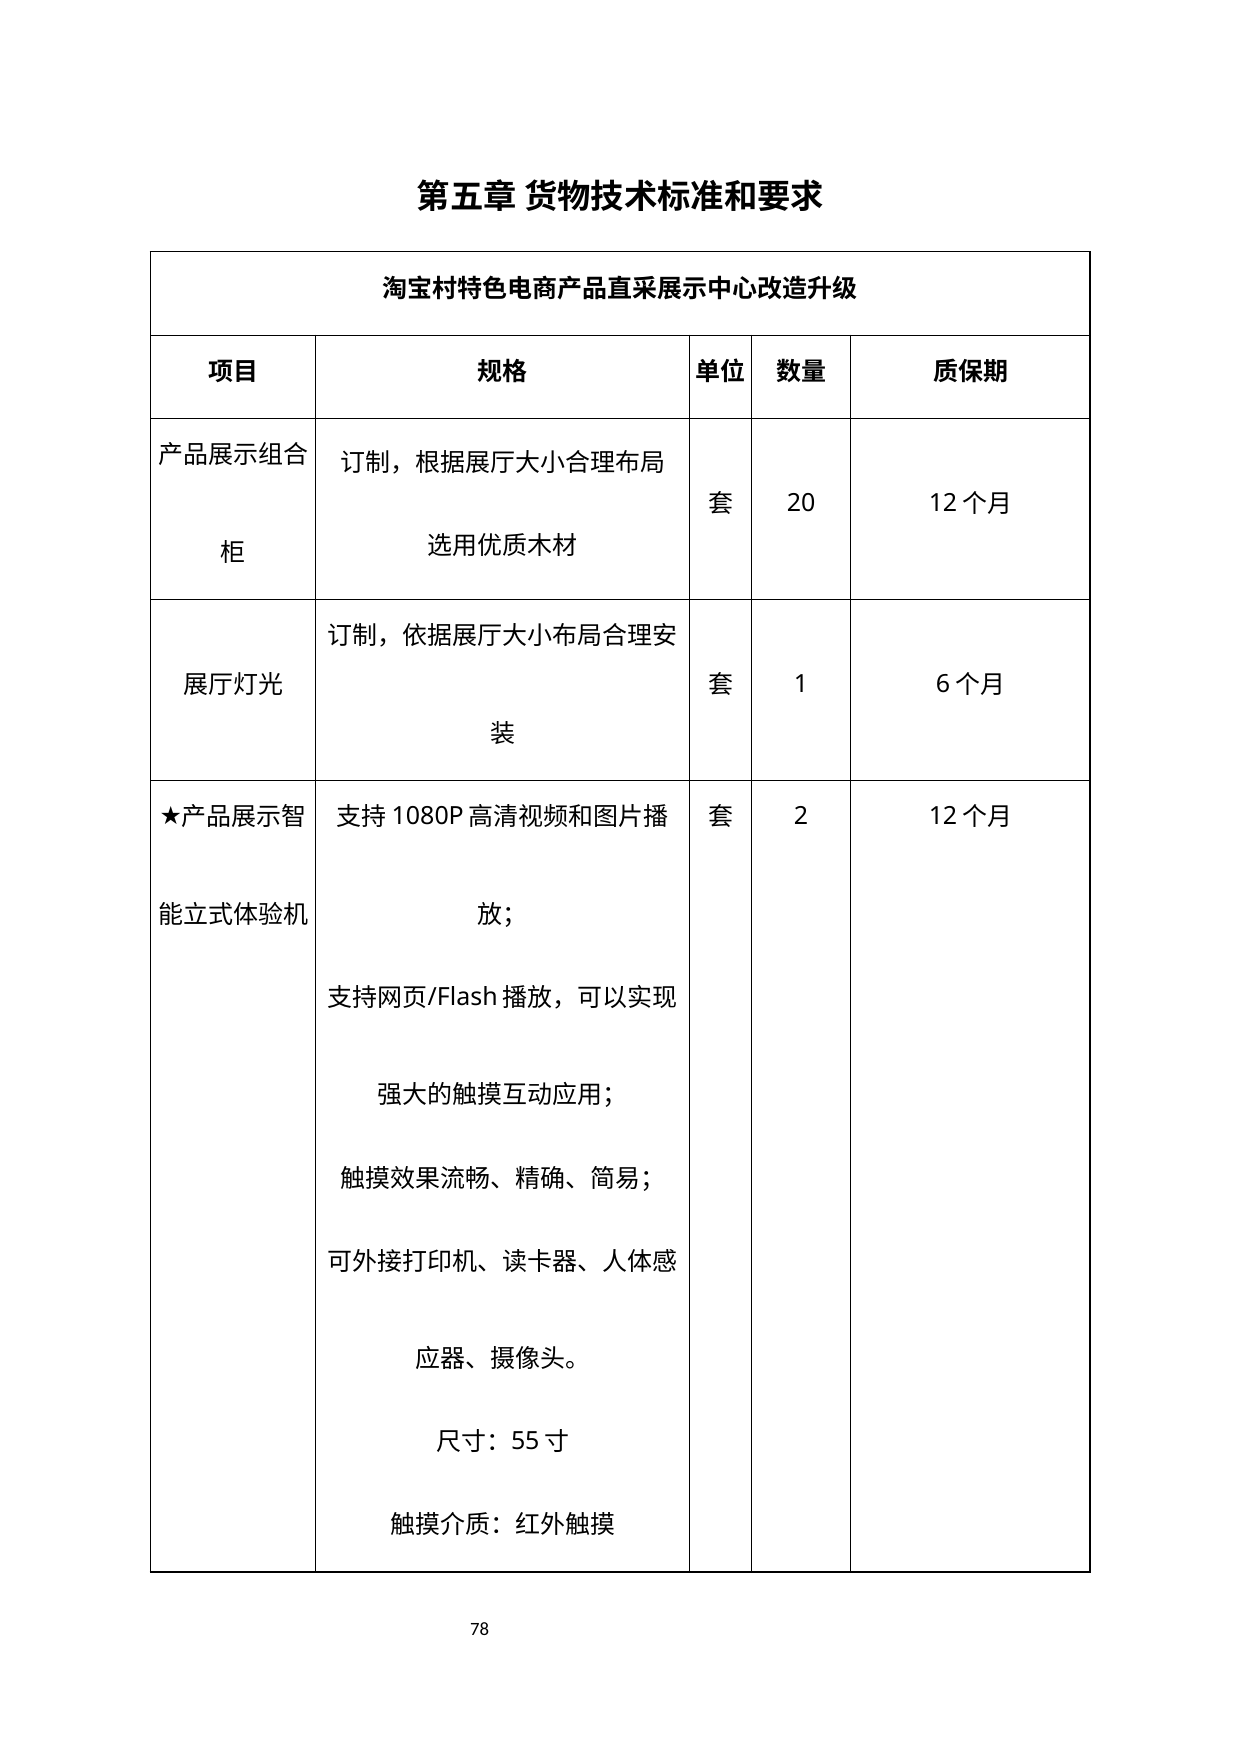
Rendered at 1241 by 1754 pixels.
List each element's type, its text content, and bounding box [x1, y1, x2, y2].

table_cell 订制，依据展厅大小布局合理安装 [316, 600, 689, 780]
table_cell 质保期 [851, 336, 1089, 418]
table_header 淘宝村特色电商产品直采展示中心改造升级 [151, 252, 1089, 334]
subtitle 第五章 货物技术标准和要求 [187, 162, 1053, 227]
table_cell 12个月 [851, 781, 1089, 1571]
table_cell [316, 781, 689, 1571]
table_cell 套 [690, 600, 751, 780]
table_cell 12个月 [851, 419, 1089, 599]
table_cell 2 [752, 781, 850, 1571]
table_cell 数量 [752, 336, 850, 418]
table_cell 规格 [316, 336, 689, 418]
table_cell 项目 [151, 336, 315, 418]
table_cell ★产品展示智能立式体验机 [151, 781, 315, 1571]
table_cell 订制，根据展厅大小合理布局 选用优质木材 [316, 419, 689, 599]
table_cell 20 [752, 419, 850, 599]
table_cell 6个月 [851, 600, 1089, 780]
table_cell 套 [690, 781, 751, 1571]
table_cell 单位 [690, 336, 751, 418]
table_cell 1 [752, 600, 850, 780]
table_cell 产品展示组合柜 [151, 419, 315, 599]
table_cell 展厅灯光 [151, 600, 315, 780]
table_cell 套 [690, 419, 751, 599]
